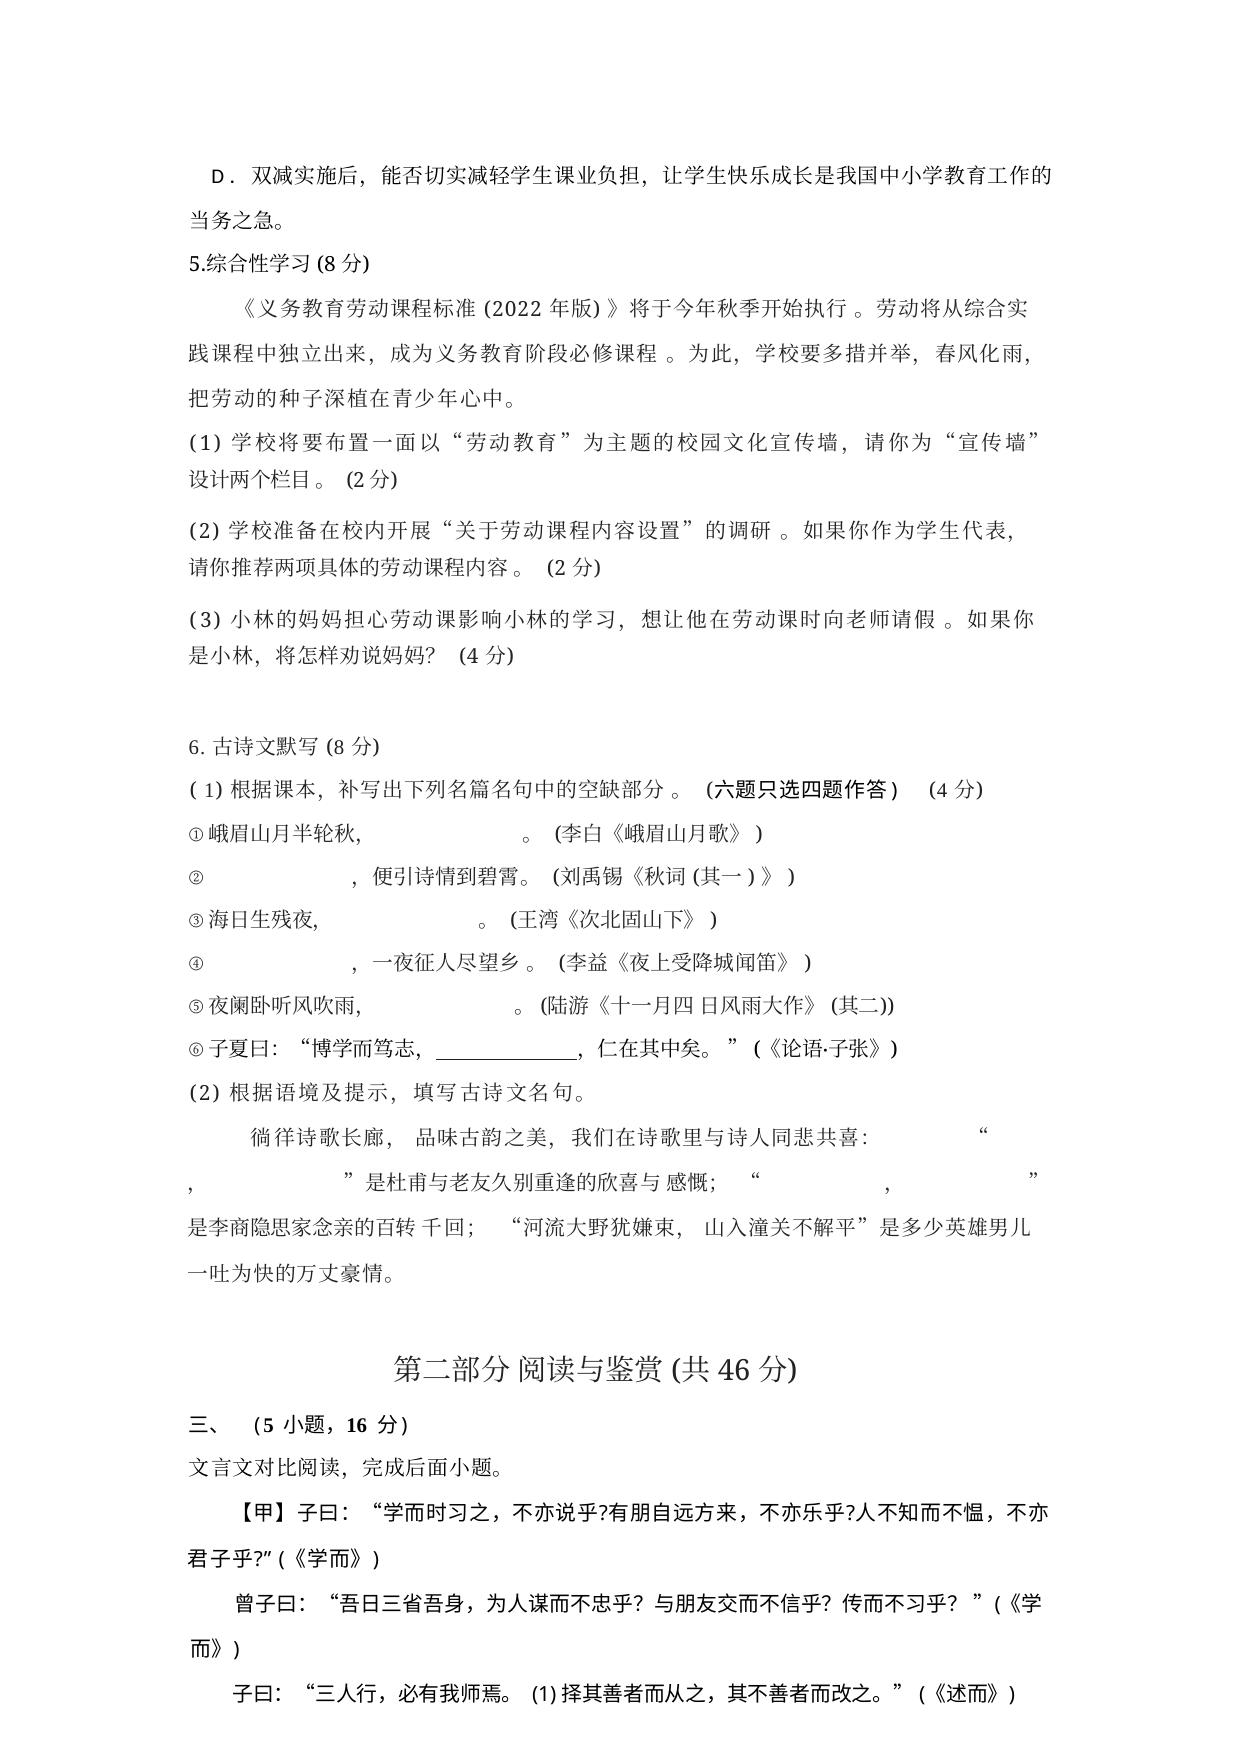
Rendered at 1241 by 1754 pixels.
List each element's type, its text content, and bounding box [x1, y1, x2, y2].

text ⑤夜阑卧听风吹雨， 。 (陆游《十一月四 日风雨大作》 (其二)) [188, 991, 1062, 1019]
text 徜徉诗歌长廊， 品味古韵之美，我们在诗歌里与诗人同悲共喜： “ ， ”是杜甫与老友久别重逢的欣喜与 感慨； “ ， ”是李商隐思家念亲的百转 千回； “河流大野犹嫌束， 山入潼关不解平”是多少英雄男儿一吐为快的万丈豪情。 [187, 1121, 1052, 1287]
text 【甲】子曰：“学而时习之，不亦说乎?有朋自远方来，不亦乐乎?人不知而不愠，不亦 君子乎?” (《学而》) [188, 1496, 1053, 1572]
text ② ，便引诗情到碧霄。 (刘禹锡《秋词 (其一 ) 》 ) [188, 862, 1062, 890]
text 曾子曰：“吾日三省吾身，为人谋而不忠乎？与朋友交而不信乎？传而不习乎？ ”(《学 而》) [190, 1587, 1053, 1663]
text ( 1) 根据课本，补写出下列名篇名句中的空缺部分 。 (六题只选四题作答) (4 分) [189, 775, 1062, 804]
text 6. 古诗文默写 (8 分) [188, 732, 1062, 760]
text 《义务教育劳动课程标准 (2022 年版) 》将于今年秋季开始执行 。劳动将从综合实 践课程中独立出来，成为义务教育阶段必修课程 。为此，学校要多措并举，春风化雨， 把劳动的种子深植在青少年心中。 [188, 292, 1052, 412]
text ⑥子夏曰：“博学而笃志， ，仁在其中矣。 ” (《论语·子张》) [188, 1034, 1062, 1062]
text (2) 根据语境及提示，填写古诗文名句。 [189, 1078, 1062, 1106]
text D ．双减实施后，能否切实减轻学生课业负担，让学生快乐成长是我国中小学教育工作的 当务之急。 [189, 159, 1053, 234]
text 5.综合性学习 (8 分) [189, 249, 1062, 277]
text ④ ，一夜征人尽望乡 。 (李益《夜上受降城闻笛》 ) [188, 948, 1062, 976]
text (1) 学校将要布置一面以“劳动教育”为主题的校园文化宣传墙，请你为“宣传墙” 设计两个栏目 。 (2 分) [188, 427, 1062, 494]
text ③海日生残夜， 。 (王湾《次北固山下》 ) [188, 905, 1062, 933]
text 三、 (5 小题，16 分) [188, 1409, 1062, 1438]
text 第二部分 阅读与鉴赏 (共 46 分) [393, 1349, 1062, 1388]
text 子曰：“三人行，必有我师焉。 (1) 择其善者而从之，其不善者而改之。” (《述而》) [232, 1678, 1062, 1708]
text 文言文对比阅读，完成后面小题。 [188, 1453, 1062, 1481]
text ①峨眉山月半轮秋， 。 (李白《峨眉山月歌》 ) [188, 819, 1062, 847]
text (3) 小林的妈妈担心劳动课影响小林的学习，想让他在劳动课时向老师请假 。如果你 是小林，将怎样劝说妈妈？ (4 分) [188, 603, 1052, 670]
text (2) 学校准备在校内开展“关于劳动课程内容设置”的调研 。如果你作为学生代表， 请你推荐两项具体的劳动课程内容 。 (2 分) [188, 515, 1046, 582]
